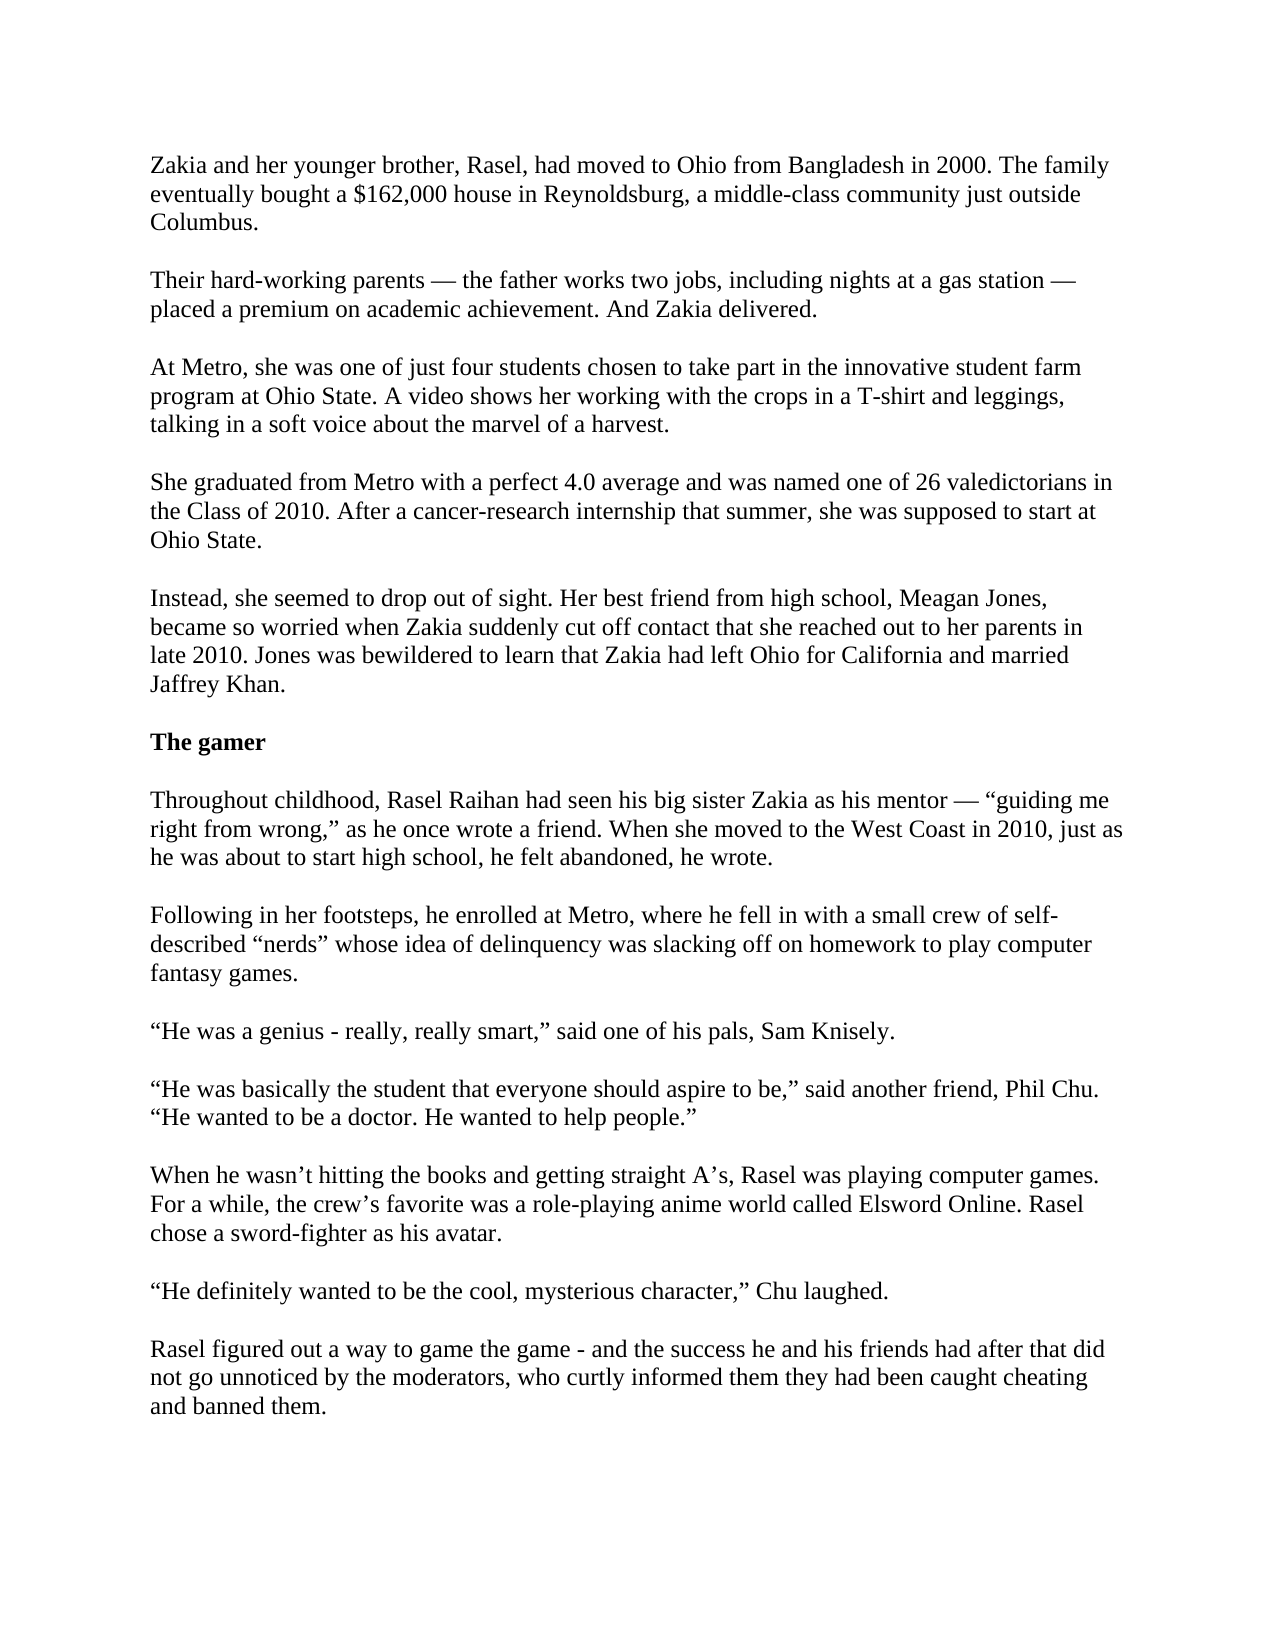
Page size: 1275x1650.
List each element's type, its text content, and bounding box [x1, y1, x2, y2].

text She graduated from Metro with a perfect 4.0 average and was named one of 26 valedictorians in the Class of 2010. After a cancer-research internship that summer, she was supposed to start at Ohio State. [150, 467, 1125, 554]
text Zakia and her younger brother, Rasel, had moved to Ohio from Bangladesh in 2000. The family eventually bought a $162,000 house in Reynoldsburg, a middle-class community just outside Columbus. [150, 150, 1125, 236]
text “He definitely wanted to be the cool, mysterious character,” Chu laughed. [150, 1276, 1125, 1304]
text Instead, she seemed to drop out of sight. Her best friend from high school, Meagan Jones, became so worried when Zakia suddenly cut off contact that she reached out to her parents in late 2010. Jones was bewildered to learn that Zakia had left Ohio for California and married Jaffrey Khan. [150, 583, 1125, 698]
text Their hard-working parents — the father works two jobs, including nights at a gas station — placed a premium on academic achievement. And Zakia delivered. [150, 265, 1125, 323]
text When he wasn’t hitting the books and getting straight A’s, Rasel was playing computer games. For a while, the crew’s favorite was a role-playing anime world called Elsword Online. Rasel chose a sword-fighter as his avatar. [150, 1160, 1125, 1247]
text At Metro, she was one of just four students chosen to take part in the innovative student farm program at Ohio State. A video shows her working with the crops in a T-shirt and leggings, talking in a soft voice about the marvel of a harvest. [150, 352, 1125, 438]
text Rasel figured out a way to game the game - and the success he and his friends had after that did not go unnoticed by the moderators, who curtly informed them they had been caught cheating and banned them. [150, 1334, 1125, 1420]
text The gamer [150, 727, 1125, 756]
text Following in her footsteps, he enrolled at Metro, where he fell in with a small crew of self-described “nerds” whose idea of delinquency was slacking off on homework to play computer fantasy games. [150, 900, 1125, 987]
text “He was basically the student that everyone should aspire to be,” said another friend, Phil Chu. “He wanted to be a doctor. He wanted to help people.” [150, 1074, 1125, 1131]
text “He was a genius - really, really smart,” said one of his pals, Sam Knisely. [150, 1016, 1125, 1044]
text Throughout childhood, Rasel Raihan had seen his big sister Zakia as his mentor — “guiding me right from wrong,” as he once wrote a friend. When she moved to the West Coast in 2010, just as he was about to start high school, he felt abandoned, he wrote. [150, 785, 1125, 871]
